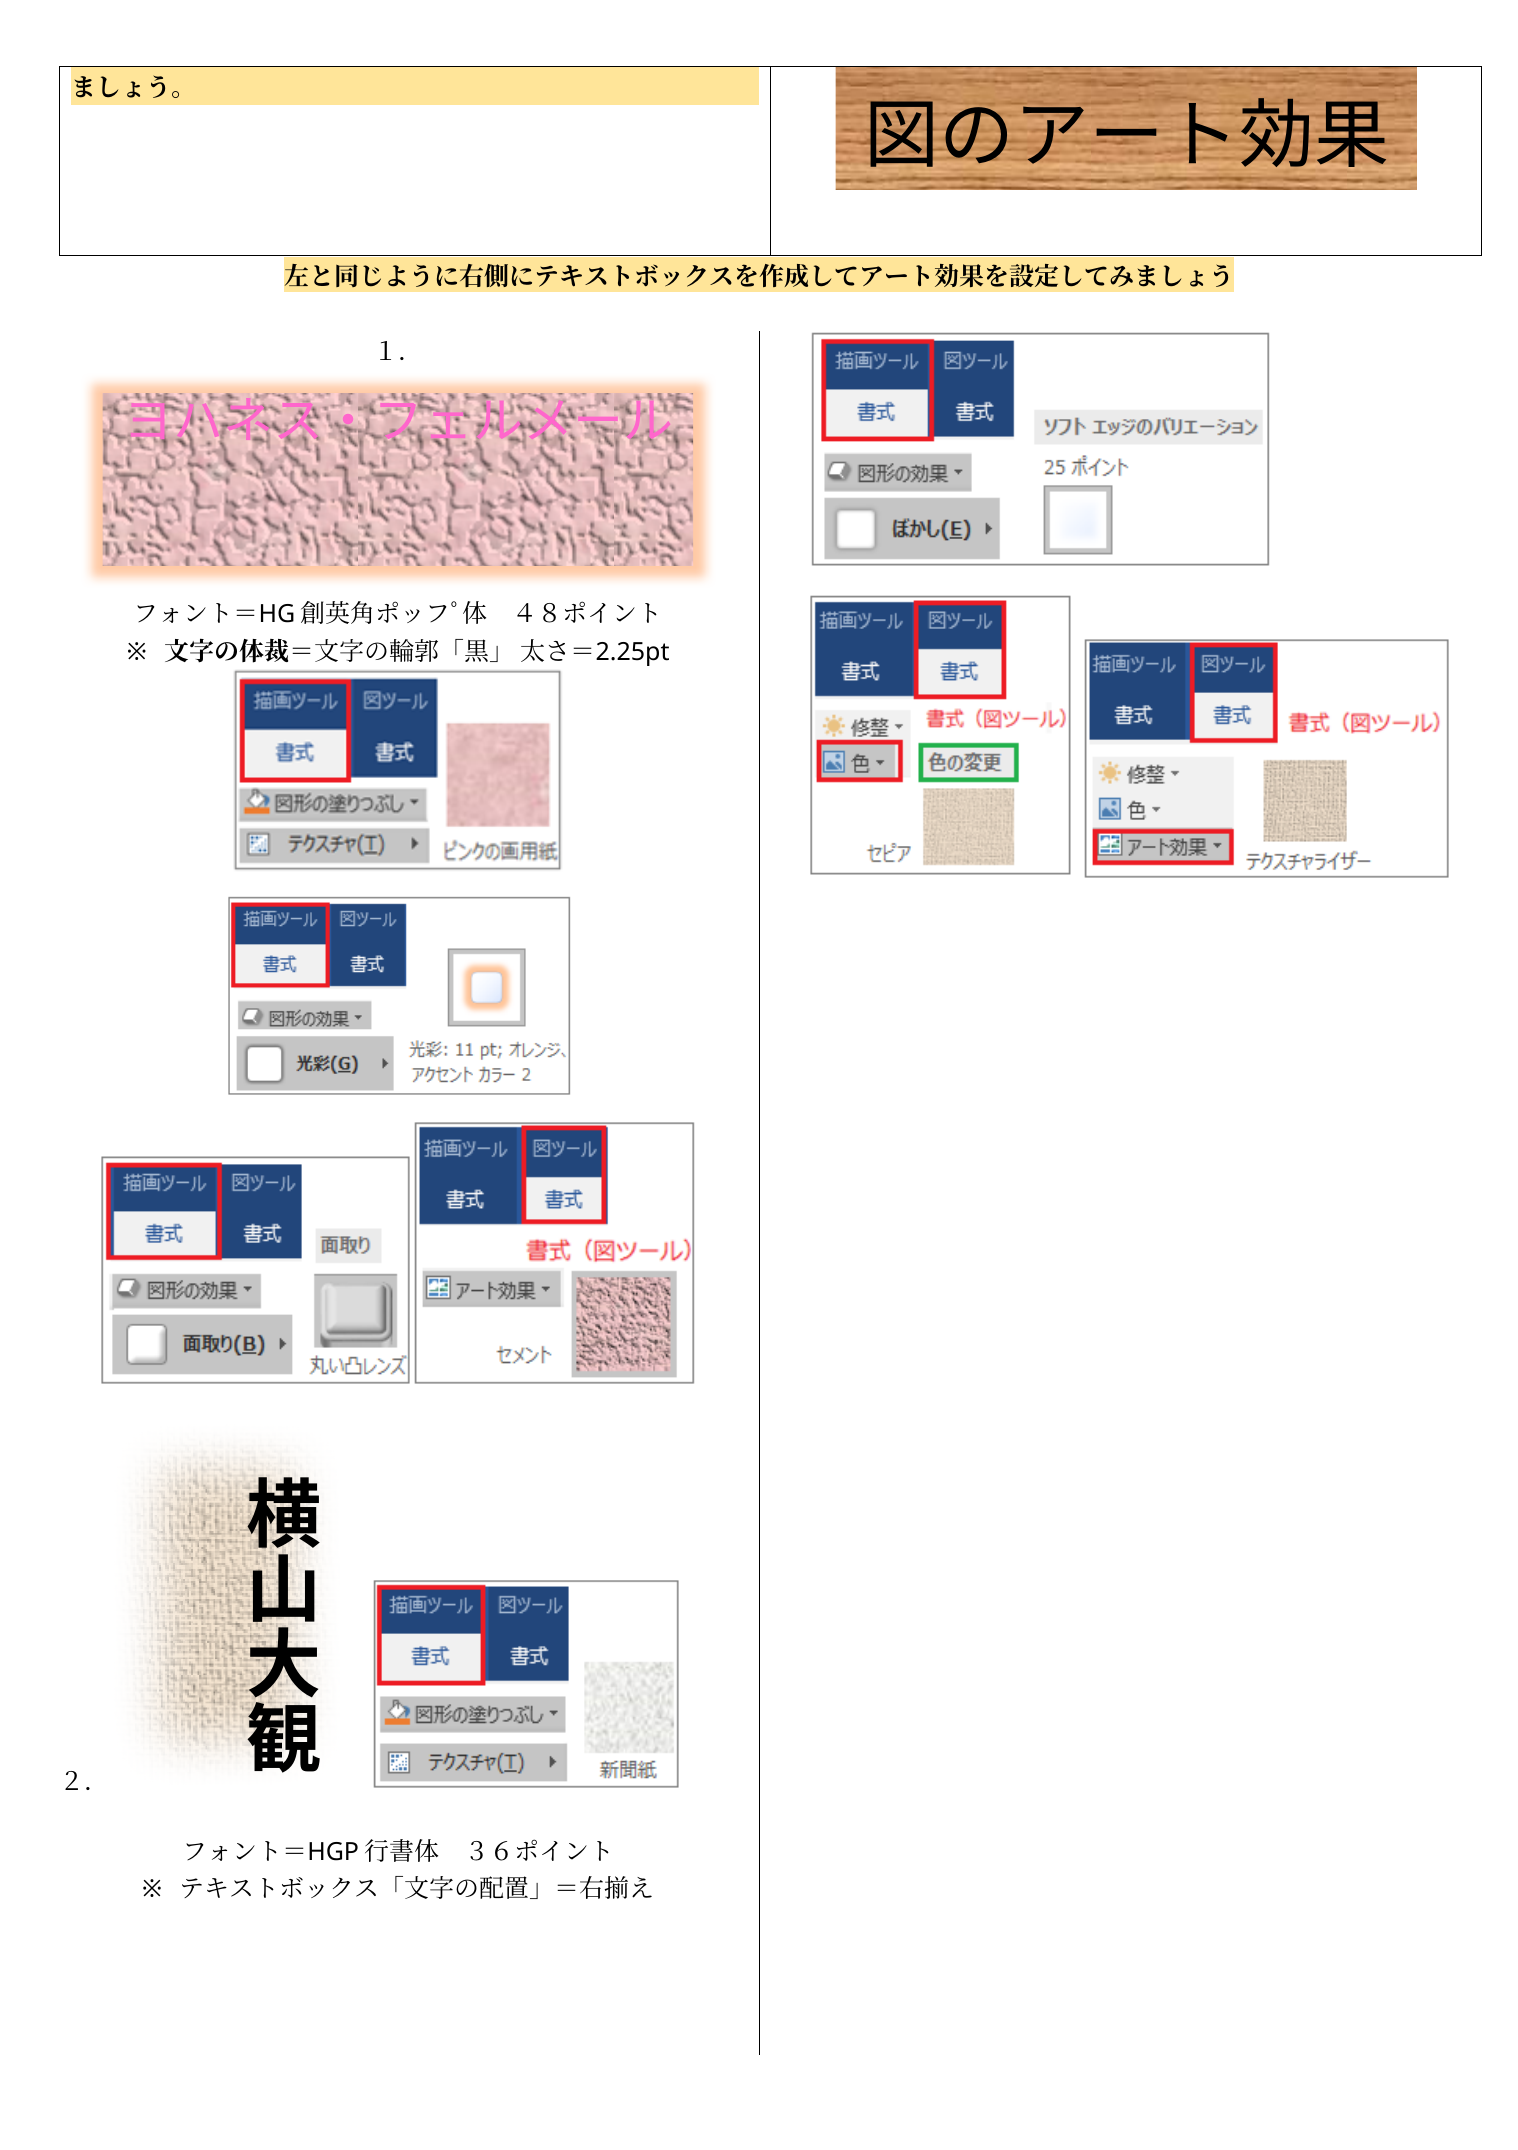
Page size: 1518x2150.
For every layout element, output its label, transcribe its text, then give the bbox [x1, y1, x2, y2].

picture [371, 1579, 682, 1791]
picture [1082, 635, 1452, 881]
picture [806, 593, 1077, 881]
picture [223, 893, 573, 1099]
text ２． [59, 1418, 737, 1831]
picture [232, 668, 564, 873]
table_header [771, 67, 1481, 255]
list 文字の体裁＝文字の輪郭「黒」 太さ＝2.25pt [59, 631, 737, 668]
list テキストボックス「文字の配置」＝右揃え [59, 1868, 737, 1906]
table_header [60, 67, 770, 255]
text フォント＝HG創英角ポッフﾟ体 ４８ポイント [59, 593, 737, 631]
picture [806, 330, 1274, 572]
text 左と同じように右側にテキストボックスを作成してアート効果を設定してみましょう [59, 256, 1459, 293]
picture [102, 393, 694, 566]
picture [97, 1118, 699, 1387]
picture [835, 67, 1417, 190]
text フォント＝HGP行書体 ３６ポイント [59, 1831, 737, 1868]
